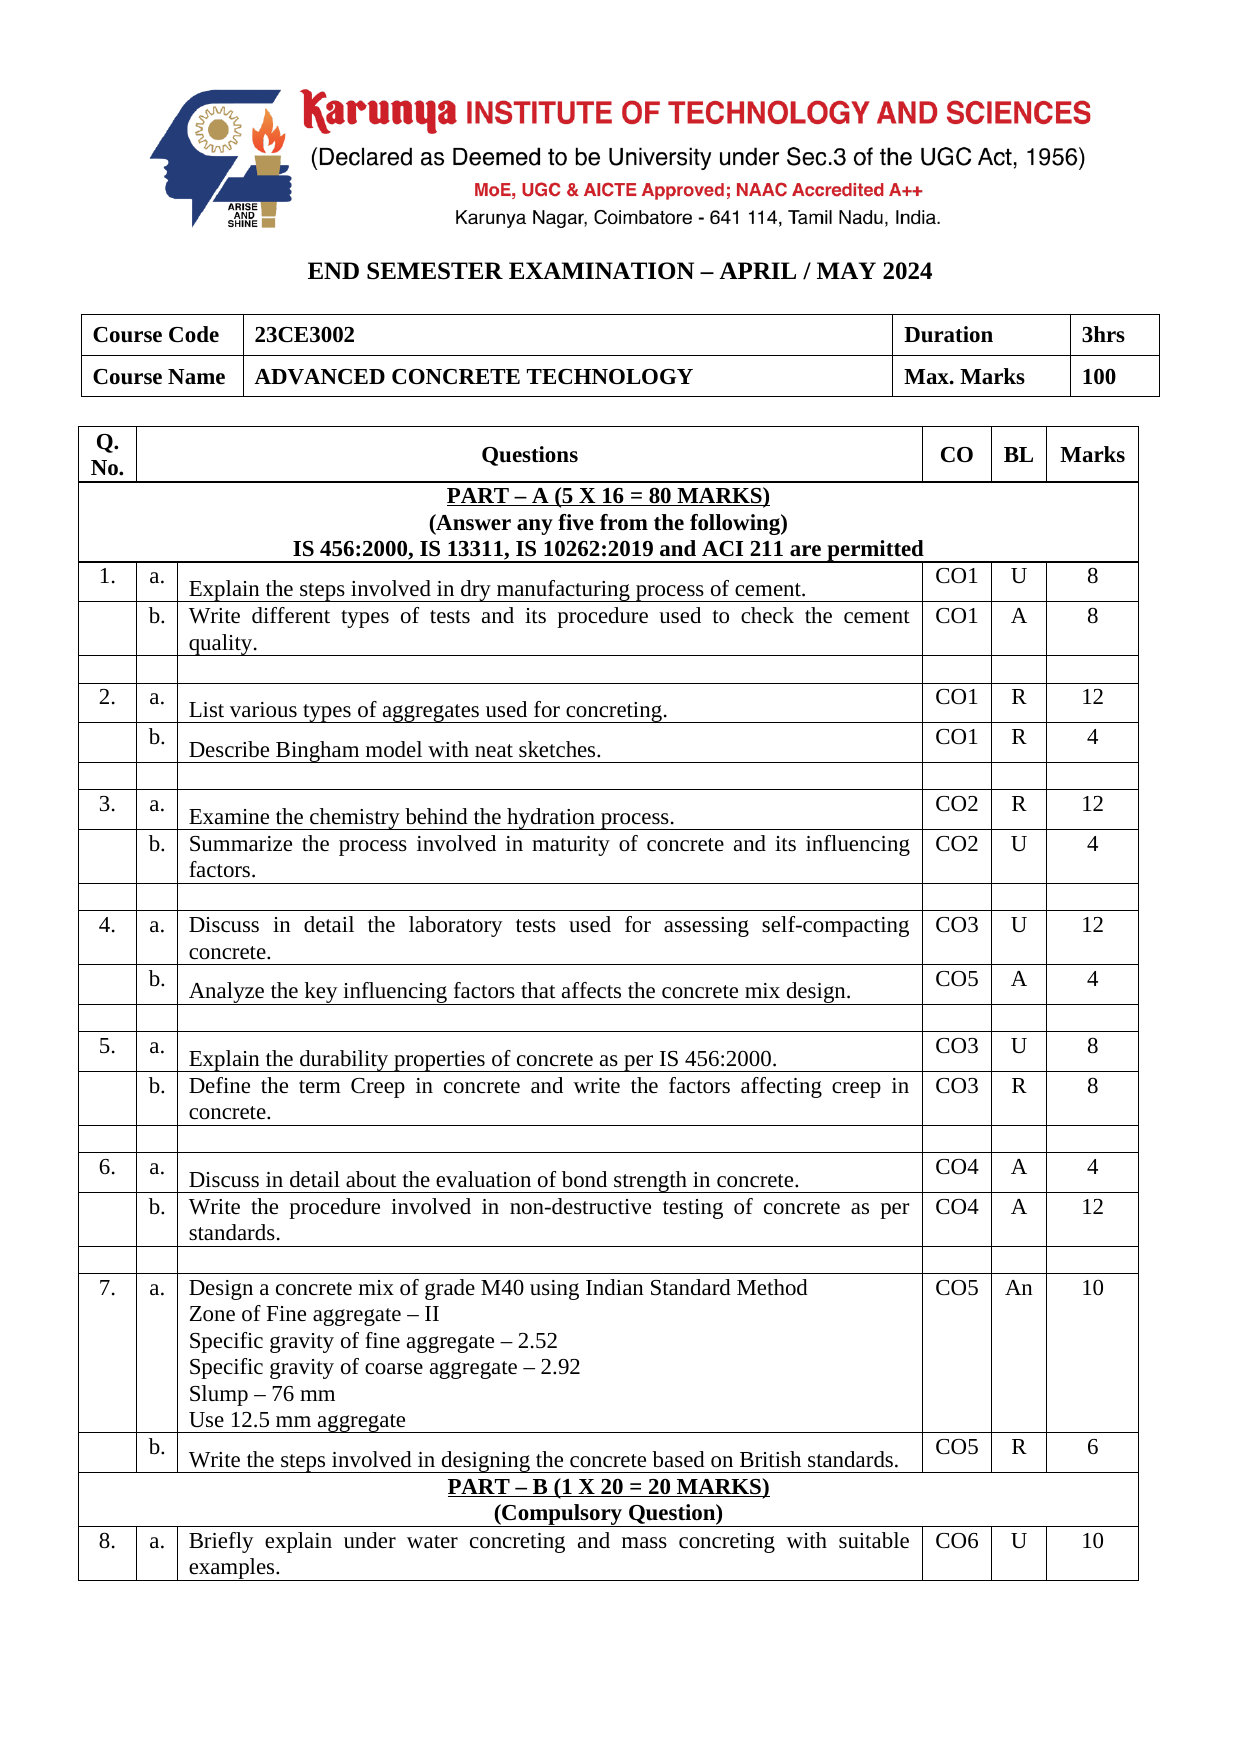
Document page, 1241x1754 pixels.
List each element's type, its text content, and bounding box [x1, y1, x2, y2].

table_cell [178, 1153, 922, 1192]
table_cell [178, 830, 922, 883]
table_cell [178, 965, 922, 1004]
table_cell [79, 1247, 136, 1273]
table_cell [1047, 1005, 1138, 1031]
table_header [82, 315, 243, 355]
text END SEMESTER EXAMINATION – APRIL / MAY 2024 [90, 256, 1150, 285]
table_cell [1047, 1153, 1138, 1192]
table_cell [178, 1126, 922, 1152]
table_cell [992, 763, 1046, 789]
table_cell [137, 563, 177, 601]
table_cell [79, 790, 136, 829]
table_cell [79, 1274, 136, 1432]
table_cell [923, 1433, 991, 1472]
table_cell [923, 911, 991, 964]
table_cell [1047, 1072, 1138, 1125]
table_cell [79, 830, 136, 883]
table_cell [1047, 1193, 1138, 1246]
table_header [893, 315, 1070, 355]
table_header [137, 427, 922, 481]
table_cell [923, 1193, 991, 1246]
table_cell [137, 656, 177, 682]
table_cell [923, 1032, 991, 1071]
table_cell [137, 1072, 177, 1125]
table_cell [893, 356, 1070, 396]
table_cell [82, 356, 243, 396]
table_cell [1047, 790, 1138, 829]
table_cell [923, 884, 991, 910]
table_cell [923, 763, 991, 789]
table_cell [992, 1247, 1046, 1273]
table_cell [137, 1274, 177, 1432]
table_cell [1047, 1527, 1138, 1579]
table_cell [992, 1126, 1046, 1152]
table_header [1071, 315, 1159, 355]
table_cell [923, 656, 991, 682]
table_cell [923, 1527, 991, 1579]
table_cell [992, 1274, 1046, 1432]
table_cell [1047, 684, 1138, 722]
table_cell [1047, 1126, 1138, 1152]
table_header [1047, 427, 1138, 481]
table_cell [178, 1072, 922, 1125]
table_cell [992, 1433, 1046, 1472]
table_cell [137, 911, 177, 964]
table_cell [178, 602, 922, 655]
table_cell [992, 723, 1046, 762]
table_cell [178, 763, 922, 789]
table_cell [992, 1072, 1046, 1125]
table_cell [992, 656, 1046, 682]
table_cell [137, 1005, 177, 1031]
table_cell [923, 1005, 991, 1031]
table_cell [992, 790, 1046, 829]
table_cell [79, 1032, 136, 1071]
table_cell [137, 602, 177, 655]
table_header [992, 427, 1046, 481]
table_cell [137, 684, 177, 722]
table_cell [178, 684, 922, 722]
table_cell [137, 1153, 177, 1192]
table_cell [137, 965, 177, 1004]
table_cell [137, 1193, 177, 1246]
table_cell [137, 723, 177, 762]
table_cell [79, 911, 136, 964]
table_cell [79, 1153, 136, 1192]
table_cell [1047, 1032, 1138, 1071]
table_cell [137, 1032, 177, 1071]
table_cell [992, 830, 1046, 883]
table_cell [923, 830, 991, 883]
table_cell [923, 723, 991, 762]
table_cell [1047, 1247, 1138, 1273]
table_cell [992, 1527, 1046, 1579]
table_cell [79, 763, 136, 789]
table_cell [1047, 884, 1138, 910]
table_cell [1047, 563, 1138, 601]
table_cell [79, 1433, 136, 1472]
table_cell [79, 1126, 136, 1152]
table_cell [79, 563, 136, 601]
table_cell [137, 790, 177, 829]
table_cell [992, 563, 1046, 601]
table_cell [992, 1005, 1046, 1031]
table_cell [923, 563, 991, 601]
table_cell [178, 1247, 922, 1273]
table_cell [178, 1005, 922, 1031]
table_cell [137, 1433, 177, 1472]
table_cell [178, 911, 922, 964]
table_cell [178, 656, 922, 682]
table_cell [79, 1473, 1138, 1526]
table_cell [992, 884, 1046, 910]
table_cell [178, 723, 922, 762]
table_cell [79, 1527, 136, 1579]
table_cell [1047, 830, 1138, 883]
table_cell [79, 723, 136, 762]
picture [149, 89, 1091, 228]
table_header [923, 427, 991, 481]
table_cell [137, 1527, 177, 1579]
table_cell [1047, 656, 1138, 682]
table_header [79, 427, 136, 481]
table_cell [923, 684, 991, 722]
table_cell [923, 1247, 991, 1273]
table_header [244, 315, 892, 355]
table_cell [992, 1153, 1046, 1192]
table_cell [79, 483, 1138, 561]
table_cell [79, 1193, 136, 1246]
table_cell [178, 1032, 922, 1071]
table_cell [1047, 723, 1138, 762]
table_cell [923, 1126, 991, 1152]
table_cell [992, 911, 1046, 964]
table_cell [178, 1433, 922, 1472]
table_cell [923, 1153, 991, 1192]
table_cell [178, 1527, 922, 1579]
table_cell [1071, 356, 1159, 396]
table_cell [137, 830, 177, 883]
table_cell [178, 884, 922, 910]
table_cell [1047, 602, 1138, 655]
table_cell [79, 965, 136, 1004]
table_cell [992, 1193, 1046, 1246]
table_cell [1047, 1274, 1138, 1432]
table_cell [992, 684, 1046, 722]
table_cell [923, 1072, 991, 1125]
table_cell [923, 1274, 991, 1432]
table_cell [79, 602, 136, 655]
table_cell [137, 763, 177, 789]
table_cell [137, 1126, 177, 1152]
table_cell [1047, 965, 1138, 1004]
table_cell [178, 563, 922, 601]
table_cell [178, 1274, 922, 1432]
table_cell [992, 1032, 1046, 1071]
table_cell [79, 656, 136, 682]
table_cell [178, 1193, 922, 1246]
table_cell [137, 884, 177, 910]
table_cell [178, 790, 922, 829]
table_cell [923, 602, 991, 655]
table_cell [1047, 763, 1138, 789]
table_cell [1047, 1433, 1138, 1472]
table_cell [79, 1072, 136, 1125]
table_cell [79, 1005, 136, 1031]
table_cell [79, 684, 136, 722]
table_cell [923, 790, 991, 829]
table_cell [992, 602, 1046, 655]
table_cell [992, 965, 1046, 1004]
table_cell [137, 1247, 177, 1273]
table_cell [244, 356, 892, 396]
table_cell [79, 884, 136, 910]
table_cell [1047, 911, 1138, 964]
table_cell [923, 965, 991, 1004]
